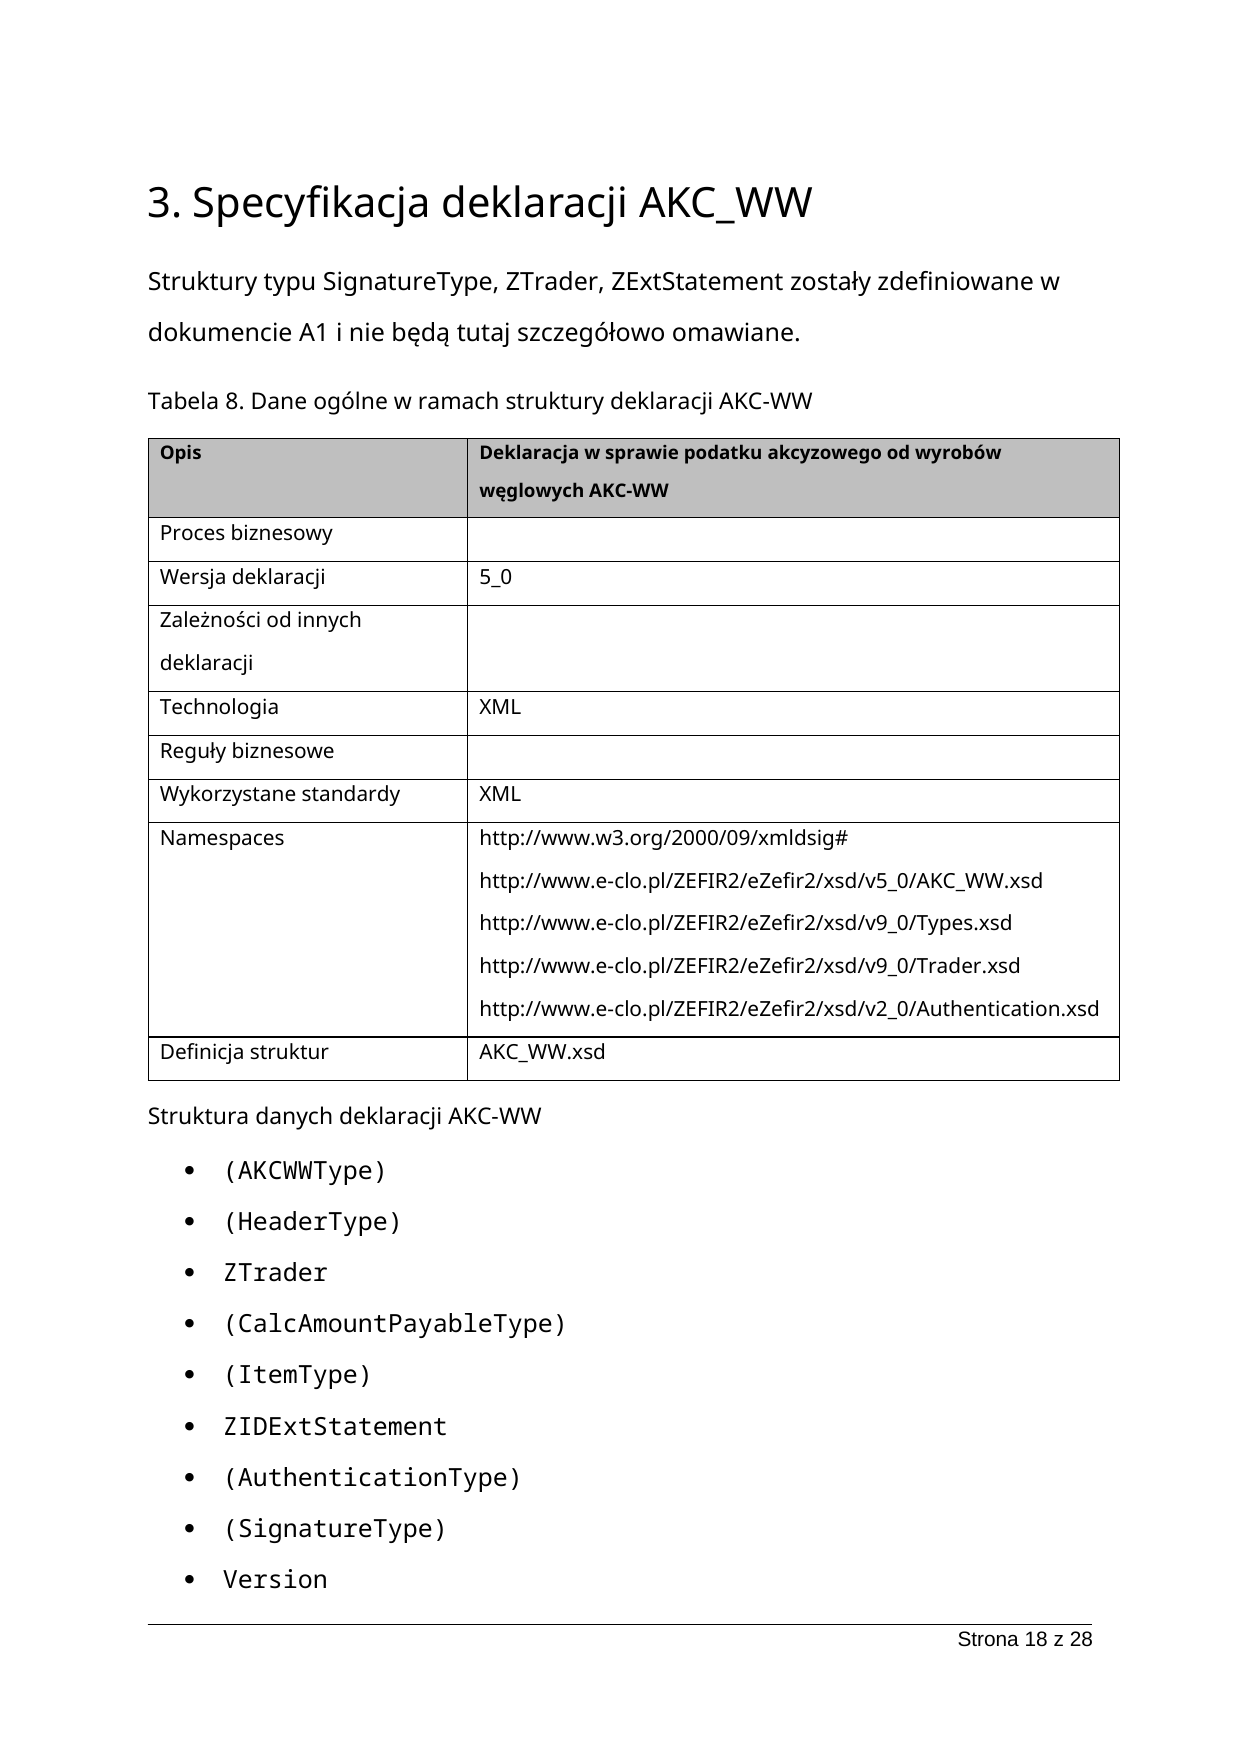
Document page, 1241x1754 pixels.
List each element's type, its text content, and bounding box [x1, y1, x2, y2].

table_cell [468, 518, 1119, 561]
table_cell Proces biznesowy [149, 518, 467, 561]
table_cell XML [468, 692, 1119, 735]
list Version [185, 1561, 1092, 1595]
table_cell Wersja deklaracji [149, 562, 467, 604]
table_header Opis [149, 439, 467, 517]
table_cell Wykorzystane standardy [149, 780, 467, 822]
table_cell Namespaces [149, 823, 467, 1036]
list (HeaderType) [185, 1204, 1092, 1238]
list (AKCWWType) [185, 1153, 1092, 1187]
text Struktury typu SignatureType, ZTrader, ZExtStatement zostały zdefiniowane w dokumencie A1 i nie będą tutaj szczegółowo omawiane. [148, 264, 1092, 349]
list (ItemType) [185, 1357, 1092, 1391]
table_cell [468, 736, 1119, 778]
text Tabela 8. Dane ogólne w ramach struktury deklaracji AKC-WW [148, 385, 1092, 416]
list (CalcAmountPayableType) [185, 1306, 1092, 1340]
table_cell Reguły biznesowe [149, 736, 467, 778]
table_cell 5_0 [468, 562, 1119, 604]
list (AuthenticationType) [185, 1459, 1092, 1493]
table_header Deklaracja w sprawie podatku akcyzowego od wyrobów węglowych AKC-WW [468, 439, 1119, 517]
table_cell Technologia [149, 692, 467, 735]
list ZIDExtStatement [185, 1408, 1092, 1442]
table_cell Zależności od innych deklaracji [149, 606, 467, 691]
table_cell [468, 606, 1119, 691]
table_cell Definicja struktur [149, 1038, 467, 1080]
list (SignatureType) [185, 1510, 1092, 1544]
table_cell AKC_WW.xsd [468, 1038, 1119, 1080]
table_cell http://www.w3.org/2000/09/xmldsig# http://www.e-clo.pl/ZEFIR2/eZefir2/xsd/v5_0/AKC_WW.xsd http://www.e-clo.pl/ZEFIR2/eZefir2/xsd/v9_0/Types.xsd http://www.e-clo.pl/ZEFIR2/eZefir2/xsd/v9_0/Trader.xsd http://www.e-clo.pl/ZEFIR2/eZefir2/xsd/v2_0/Authentication.xsd [468, 823, 1119, 1036]
text Struktura danych deklaracji AKC-WW [148, 1100, 1092, 1131]
table_cell XML [468, 780, 1119, 822]
subtitle Specyfikacja deklaracji AKC_WW [148, 173, 1092, 229]
list ZTrader [185, 1255, 1092, 1289]
